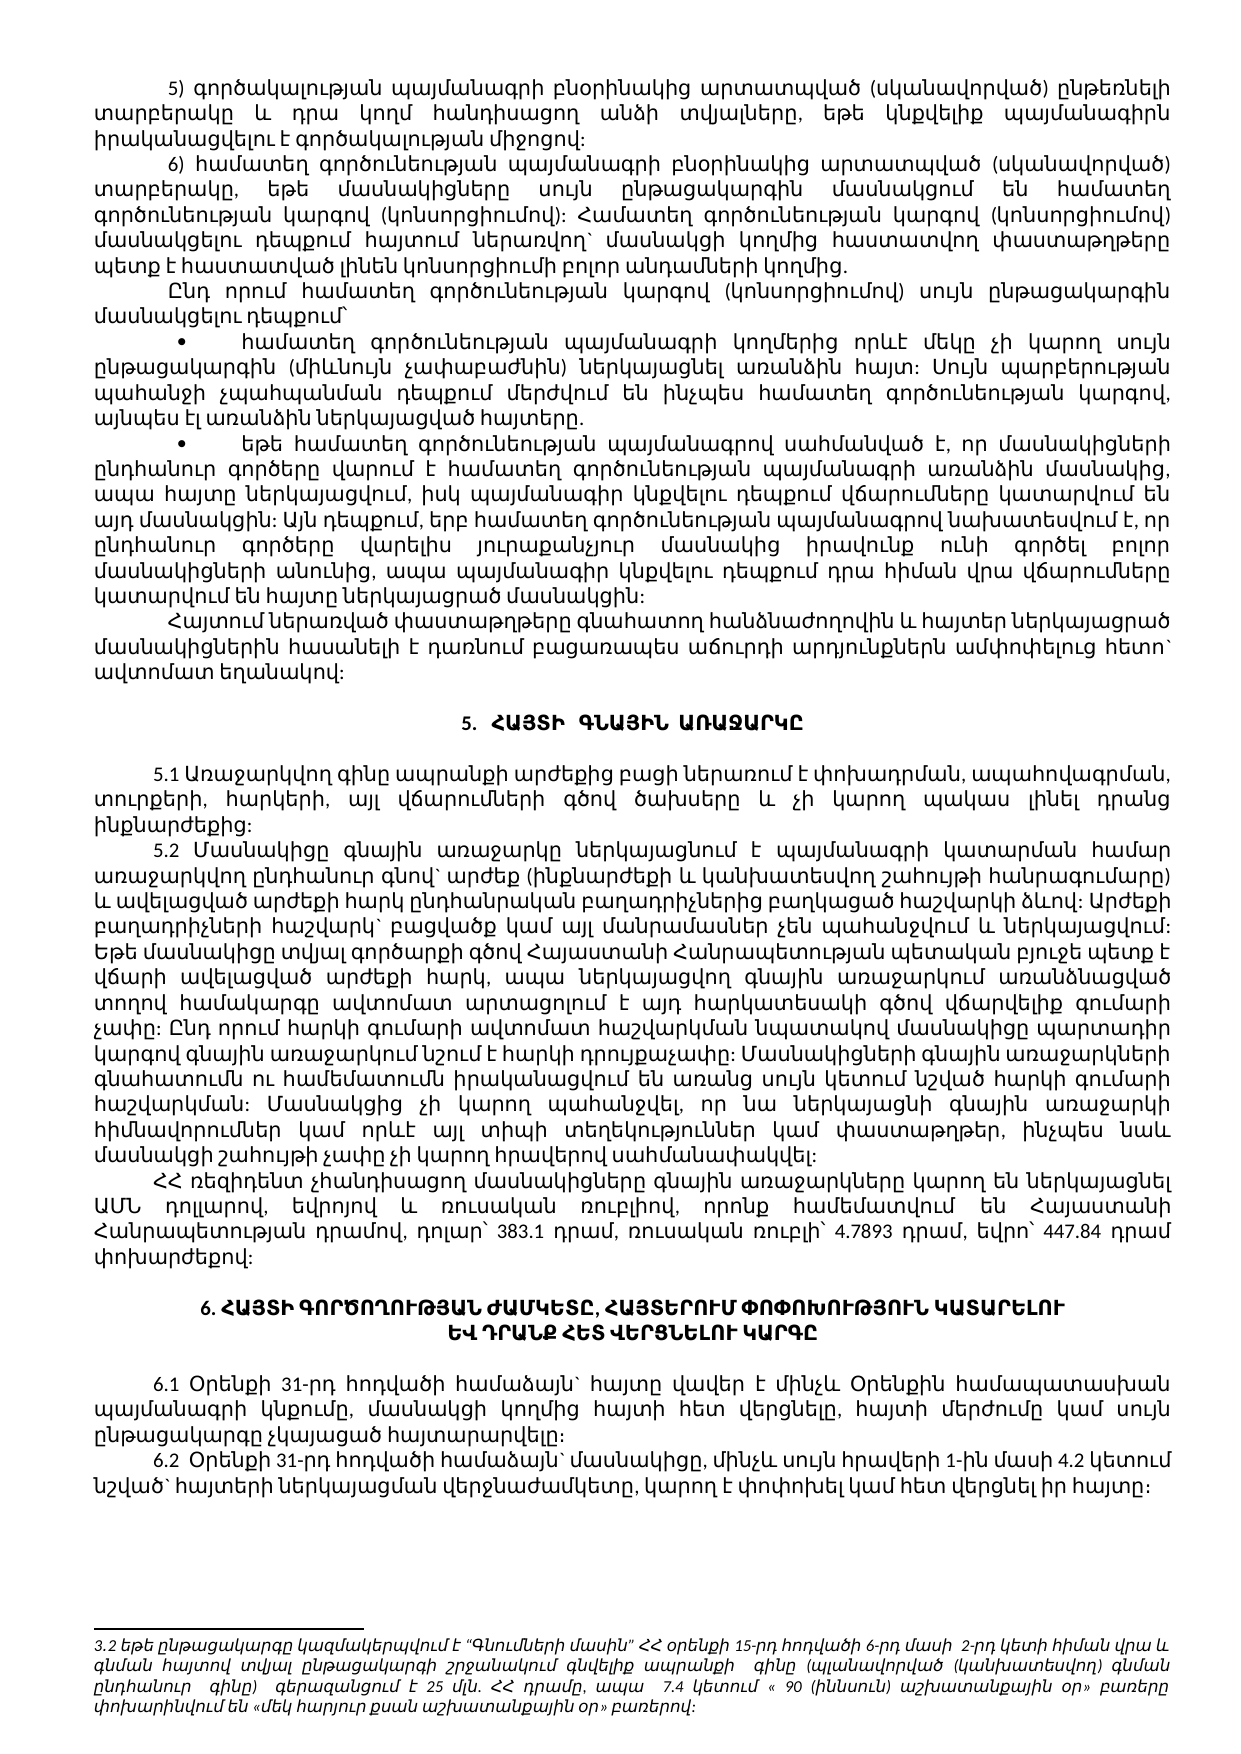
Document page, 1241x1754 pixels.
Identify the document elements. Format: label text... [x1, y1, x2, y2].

text ԵՎ ԴՐԱՆՔ ՀԵՏ ՎԵՐՑՆԵԼՈՒ ԿԱՐԳԸ [94, 1320, 1171, 1346]
text Հայտում ներառված փաստաթղթերը գնահատող հանձնաժողովին և հայտեր ներկայացրած մասնակիցներին հասանելի է դառնում բացառապես աճուրդի արդյունքներն ամփոփելուց հետո` ավտոմատ եղանակով: [94, 609, 1171, 685]
text 6. ՀԱՅՏԻ ԳՈՐԾՈՂՈՒԹՅԱՆ ԺԱՄԿԵՏԸ, ՀԱՅՏԵՐՈՒՄ ՓՈՓՈԽՈՒԹՅՈՒՆ ԿԱՏԱՐԵԼՈՒ [94, 1295, 1171, 1320]
text 6) համատեղ գործունեության պայմանագրի բնօրինակից արտատպված (սկանավորված) տարբերակը, եթե մասնակիցները սույն ընթացակարգին մասնակցում են համատեղ գործունեության կարգով (կոնսորցիումով): Համատեղ գործունեության կարգով (կոնսորցիումով) մասնակցելու դեպքում հայտում ներառվող` մասնակցի կողմից հաստատվող փաստաթղթերը պետք է հաստատված լինեն կոնսորցիումի բոլոր անդամների կողմից. [94, 151, 1171, 278]
text 5.2 Մասնակիցը գնային առաջարկը ներկայացնում է պայմանագրի կատարման համար առաջարկվող ընդհանուր գնով` արժեք (ինքնարժեքի և կանխատեսվող շահույթի հանրագումարը) և ավելացված արժեքի հարկ ընդհանրական բաղադրիչներից բաղկացած հաշվարկի ձևով: Արժեքի բաղադրիչների հաշվարկ` բացվածք կամ այլ մանրամասներ չեն պահանջվում և ներկայացվում: Եթե մասնակիցը տվյալ գործարքի գծով Հայաստանի Հանրապետության պետական բյուջե պետք է վճարի ավելացված արժեքի հարկ, ապա ներկայացվող գնային առաջարկում առանձնացված տողով համակարգը ավտոմատ արտացոլում է այդ հարկատեսակի գծով վճարվելիք գումարի չափը: Ընդ որում հարկի գումարի ավտոմատ հաշվարկման նպատակով մասնակիցը պարտադիր կարգով գնային առաջարկում նշում է հարկի դրույքաչափը: Մասնակիցների գնային առաջարկների գնահատումն ու համեմատումն իրականացվում են առանց սույն կետում նշված հարկի գումարի հաշվարկման: Մասնակցից չի կարող պահանջվել, որ նա ներկայացնի գնային առաջարկի հիմնավորումներ կամ որևէ այլ տիպի տեղեկություններ կամ փաստաթղթեր, ինչպես նաև մասնակցի շահույթի չափը չի կարող հրավերով սահմանափակվել: [94, 837, 1171, 1168]
text 5. ՀԱՅՏԻ ԳՆԱՅԻՆ ԱՌԱՋԱՐԿԸ [94, 710, 1171, 736]
text 6.2 Օրենքի 31-րդ հոդվածի համաձայն` մասնակիցը, մինչև սույն հրավերի 1-ին մասի 4.2 կետում նշված` հայտերի ներկայացման վերջնաժամկետը, կարող է փոփոխել կամ հետ վերցնել իր հայտը։ [94, 1447, 1171, 1498]
list եթե համատեղ գործունեության պայմանագրով սահմանված է, որ մասնակիցների ընդհանուր գործերը վարում է համատեղ գործունեության պայմանագրի առանձին մասնակից, ապա հայտը ներկայացվում, իսկ պայմանագիր կնքվելու դեպքում վճարումները կատարվում են այդ մասնակցին: Այն դեպքում, երբ համատեղ գործունեության պայմանագրով նախատեսվում է, որ ընդհանուր գործերը վարելիս յուրաքանչյուր մասնակից իրավունք ունի գործել բոլոր մասնակիցների անունից, ապա պայմանագիր կնքվելու դեպքում դրա հիման վրա վճարումները կատարվում են հայտը ներկայացրած մասնակցին: [94, 431, 1171, 609]
text 5.1 Առաջարկվող գինը ապրանքի արժեքից բացի ներառում է փոխադրման, ապահովագրման, տուրքերի, հարկերի, այլ վճարումների գծով ծախսերը և չի կարող պակաս լինել դրանց ինքնարժեքից: [94, 761, 1171, 837]
list համատեղ գործունեության պայմանագրի կողմերից որևէ մեկը չի կարող սույն ընթացակարգին (միևնույն չափաբաժնին) ներկայացնել առանձին հայտ: Սույն պարբերության պահանջի չպահպանման դեպքում մերժվում են ինչպես համատեղ գործունեության կարգով, այնպես էլ առանձին ներկայացված հայտերը. [94, 329, 1171, 431]
text 5) գործակալության պայմանագրի բնօրինակից արտատպված (սկանավորված) ընթեռնելի տարբերակը և դրա կողմ հանդիսացող անձի տվյալները, եթե կնքվելիք պայմանագիրն իրականացվելու է գործակալության միջոցով: [94, 75, 1171, 151]
text 6.1 Օրենքի 31-րդ հոդվածի համաձայն` հայտը վավեր է մինչև Օրենքին համապատասխան պայմանագրի կնքումը, մասնակցի կողմից հայտի հետ վերցնելը, հայտի մերժումը կամ սույն ընթացակարգը չկայացած հայտարարվելը։ [94, 1371, 1171, 1447]
text ՀՀ ռեզիդենտ չհանդիսացող մասնակիցները գնային առաջարկները կարող են ներկայացնել ԱՄՆ դոլլարով, եվրոյով և ռուսական ռուբլիով, որոնք համեմատվում են Հայաստանի Հանրապետության դրամով, դոլար՝ 383.1 դրամ, ռուսական ռուբլի՝ 4.7893 դրամ, եվրո՝ 447.84 դրամ փոխարժեքով: [94, 1168, 1171, 1269]
text Ընդ որում համատեղ գործունեության կարգով (կոնսորցիումով) սույն ընթացակարգին մասնակցելու դեպքում՝ [94, 278, 1171, 329]
